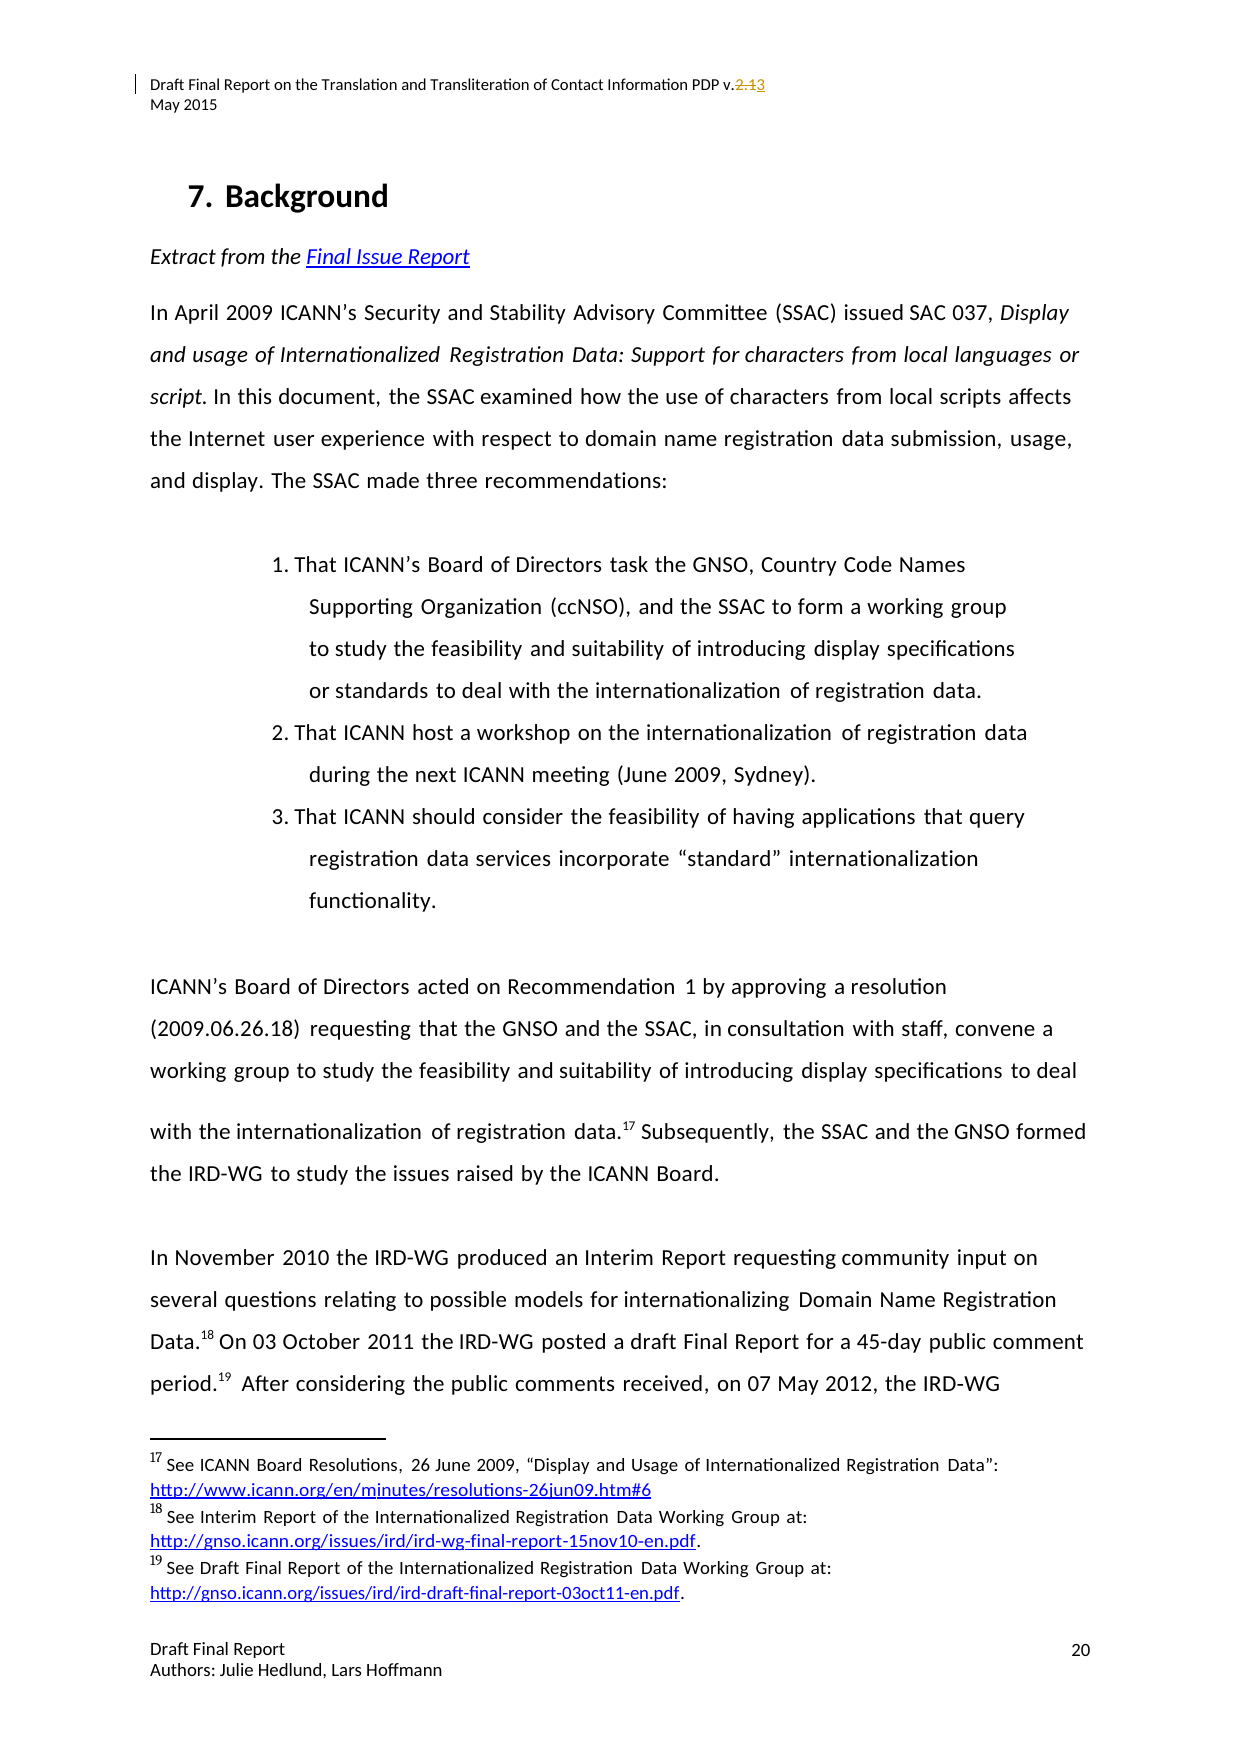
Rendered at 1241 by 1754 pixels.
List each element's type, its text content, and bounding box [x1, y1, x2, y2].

text 1. That ICANN’s Board of Directors task the GNSO, Country Code Names Supporting Organization (ccNSO), and the SSAC to form a working group to study the feasibility and suitability of introducing display specifications or standards to deal with the internationalization of registration data. [271, 550, 1022, 704]
text ICANN’s Board of Directors acted on Recommendation 1 by approving a resolution (2009.06.26.18) requesting that the GNSO and the SSAC, in consultation with staff, convene a working group to study the feasibility and suitability of introducing display specifications to deal with the internationalization of registration data. Subsequently, the SSAC and the GNSO formed the IRD-WG to study the issues raised by the ICANN Board. [150, 972, 1088, 1187]
subtitle Background [187, 175, 1090, 216]
text In April 2009 ICANN’s Security and Stability Advisory Committee (SSAC) issued SAC 037, Display and usage of Internationalized Registration Data: Support for characters from local languages or script. In this document, the SSAC examined how the use of characters from local scripts affects the Internet user experience with respect to domain name registration data submission, usage, and display. The SSAC made three recommendations: [150, 298, 1088, 494]
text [150, 1243, 1088, 1397]
text 2. That ICANN host a workshop on the internationalization of registration data during the next ICANN meeting (June 2009, Sydney). [271, 718, 1031, 788]
text 3. That ICANN should consider the feasibility of having applications that query registration data services incorporate “standard” internationalization functionality. [271, 802, 1028, 914]
text Extract from the Final Issue Report [150, 242, 1090, 270]
